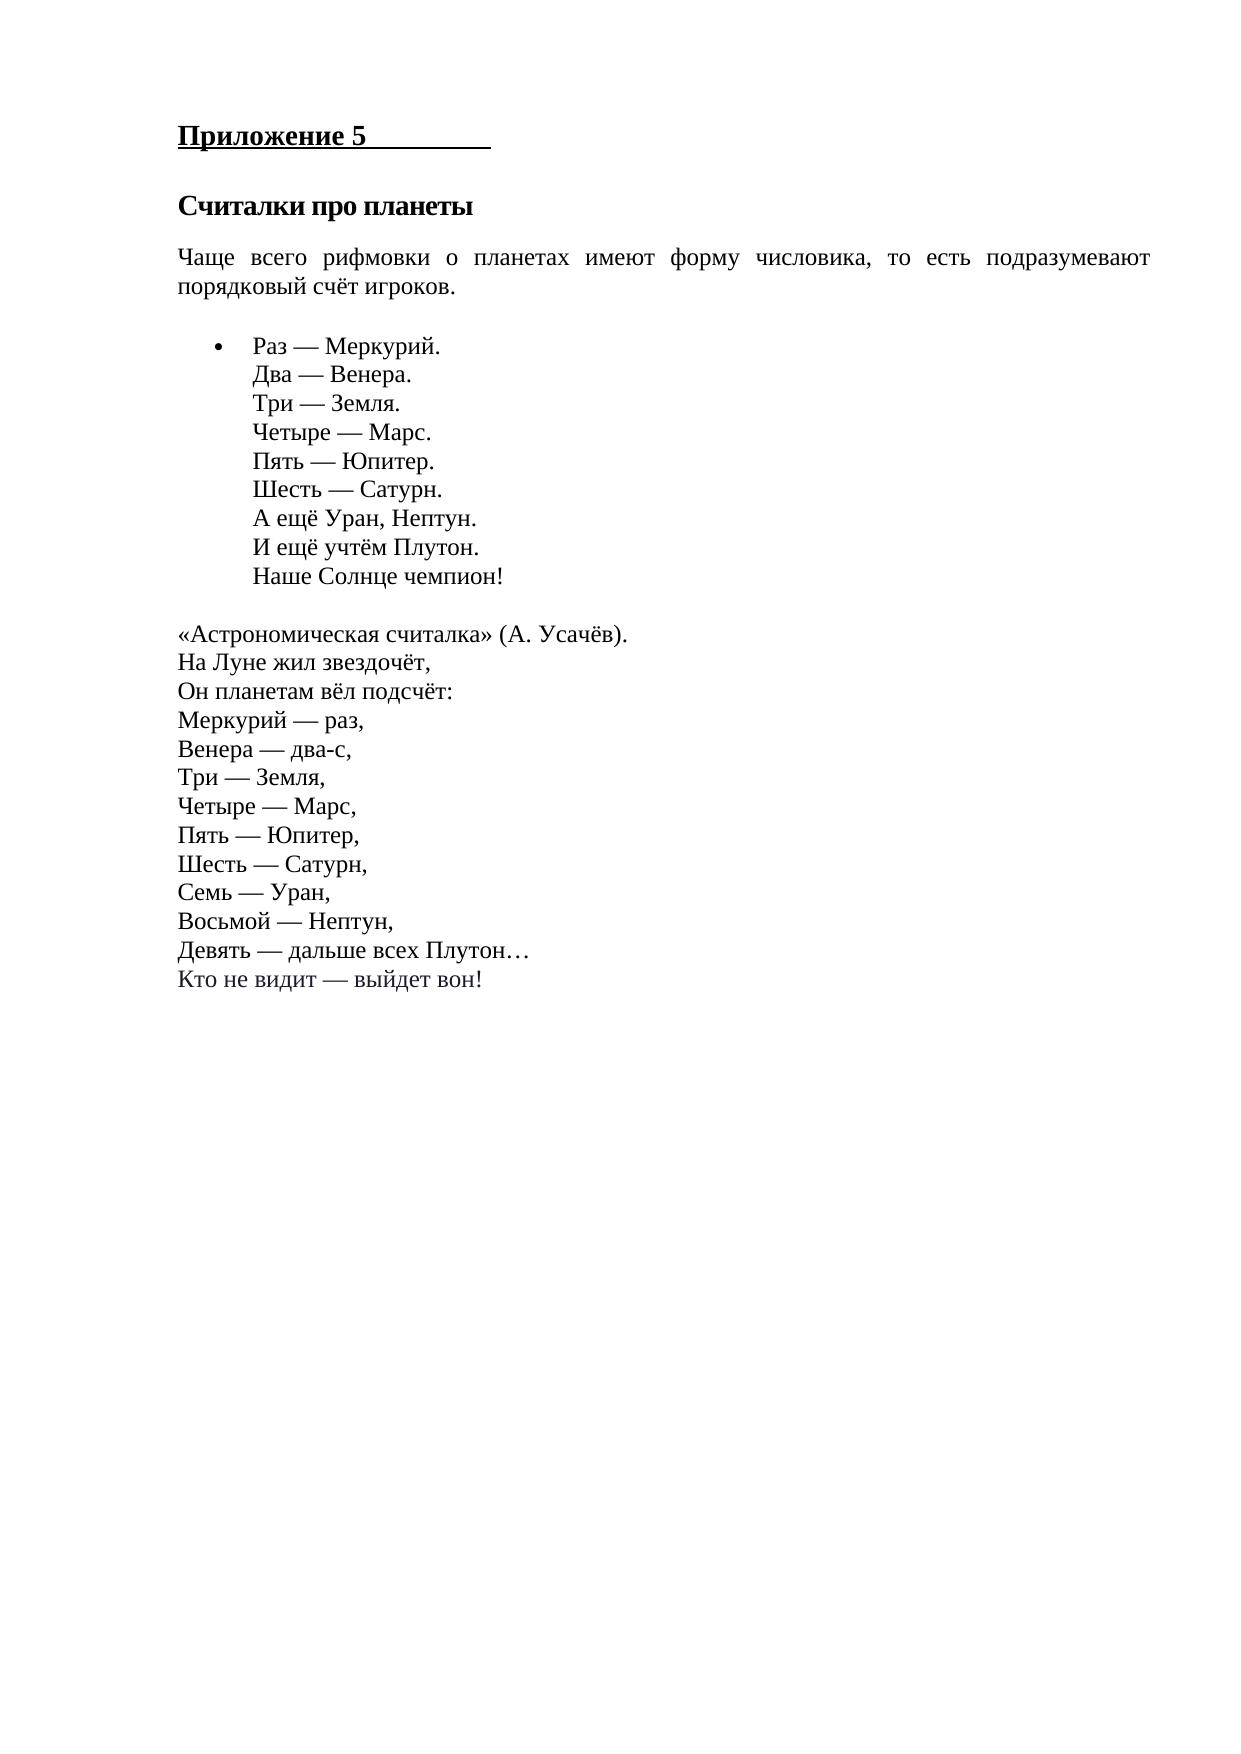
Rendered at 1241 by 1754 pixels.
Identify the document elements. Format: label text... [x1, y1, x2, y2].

subtitle Приложение 5 [177, 118, 1152, 152]
text Чаще всего рифмовки о планетах имеют форму числовика, то есть подразумевают порядковый счёт игроков. [177, 242, 1152, 299]
text «Астрономическая считалка» (А. Усачёв). На Луне жил звездочёт, Он планетам вёл подсчёт: Меркурий — раз, Венера — два-с, Три — Земля, Четыре — Марс, Пять — Юпитер, Шесть — Сатурн, Семь — Уран, Восьмой — Нептун, Девять — дальше всех Плутон… Кто не видит — выйдет вон! [177, 619, 1152, 992]
subtitle Считалки про планеты [177, 188, 1152, 221]
list Раз — Меркурий. Два — Венера. Три — Земля. Четыре — Марс. Пять — Юпитер. Шесть — Сатурн. А ещё Уран, Нептун. И ещё учтём Плутон. Наше Солнце чемпион! [215, 331, 1152, 589]
